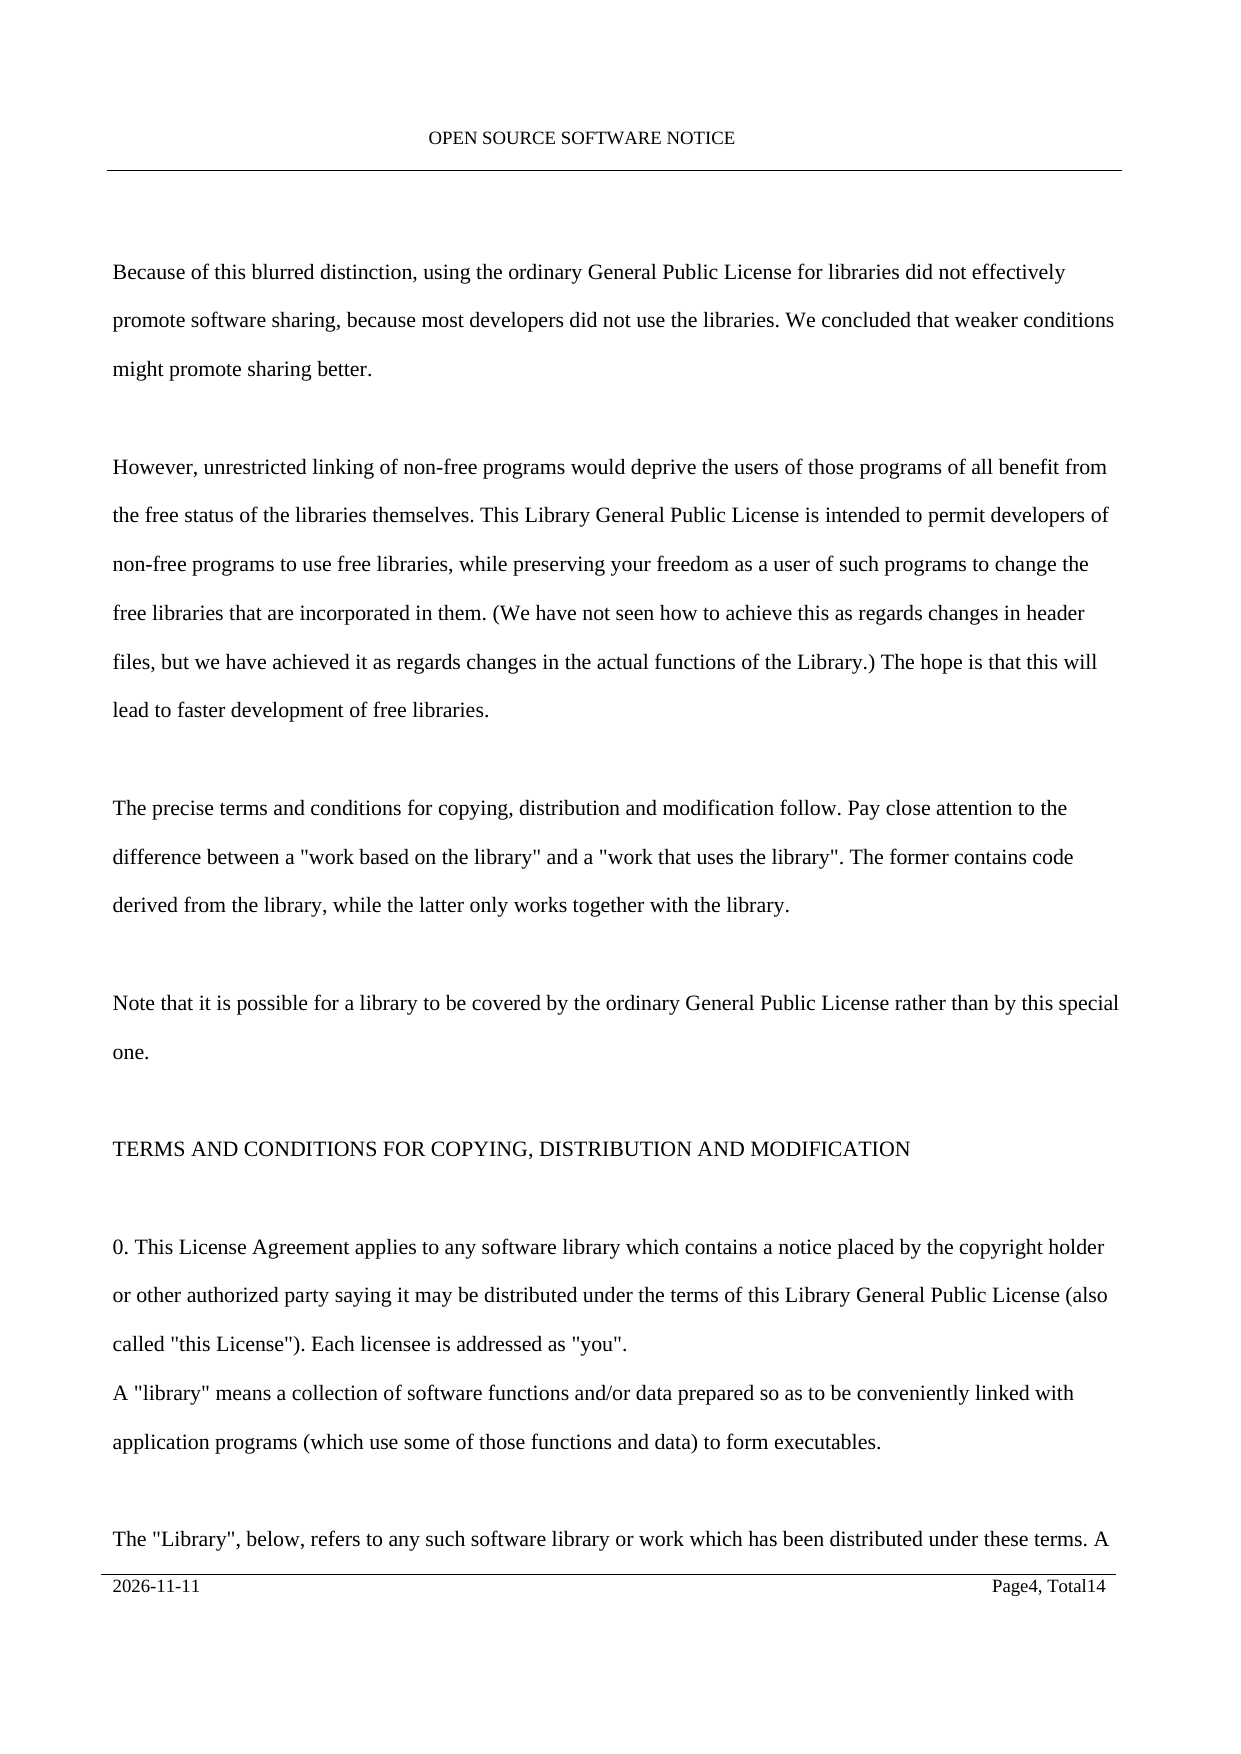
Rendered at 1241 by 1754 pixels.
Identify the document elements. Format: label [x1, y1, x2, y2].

text [112, 206, 1128, 1555]
